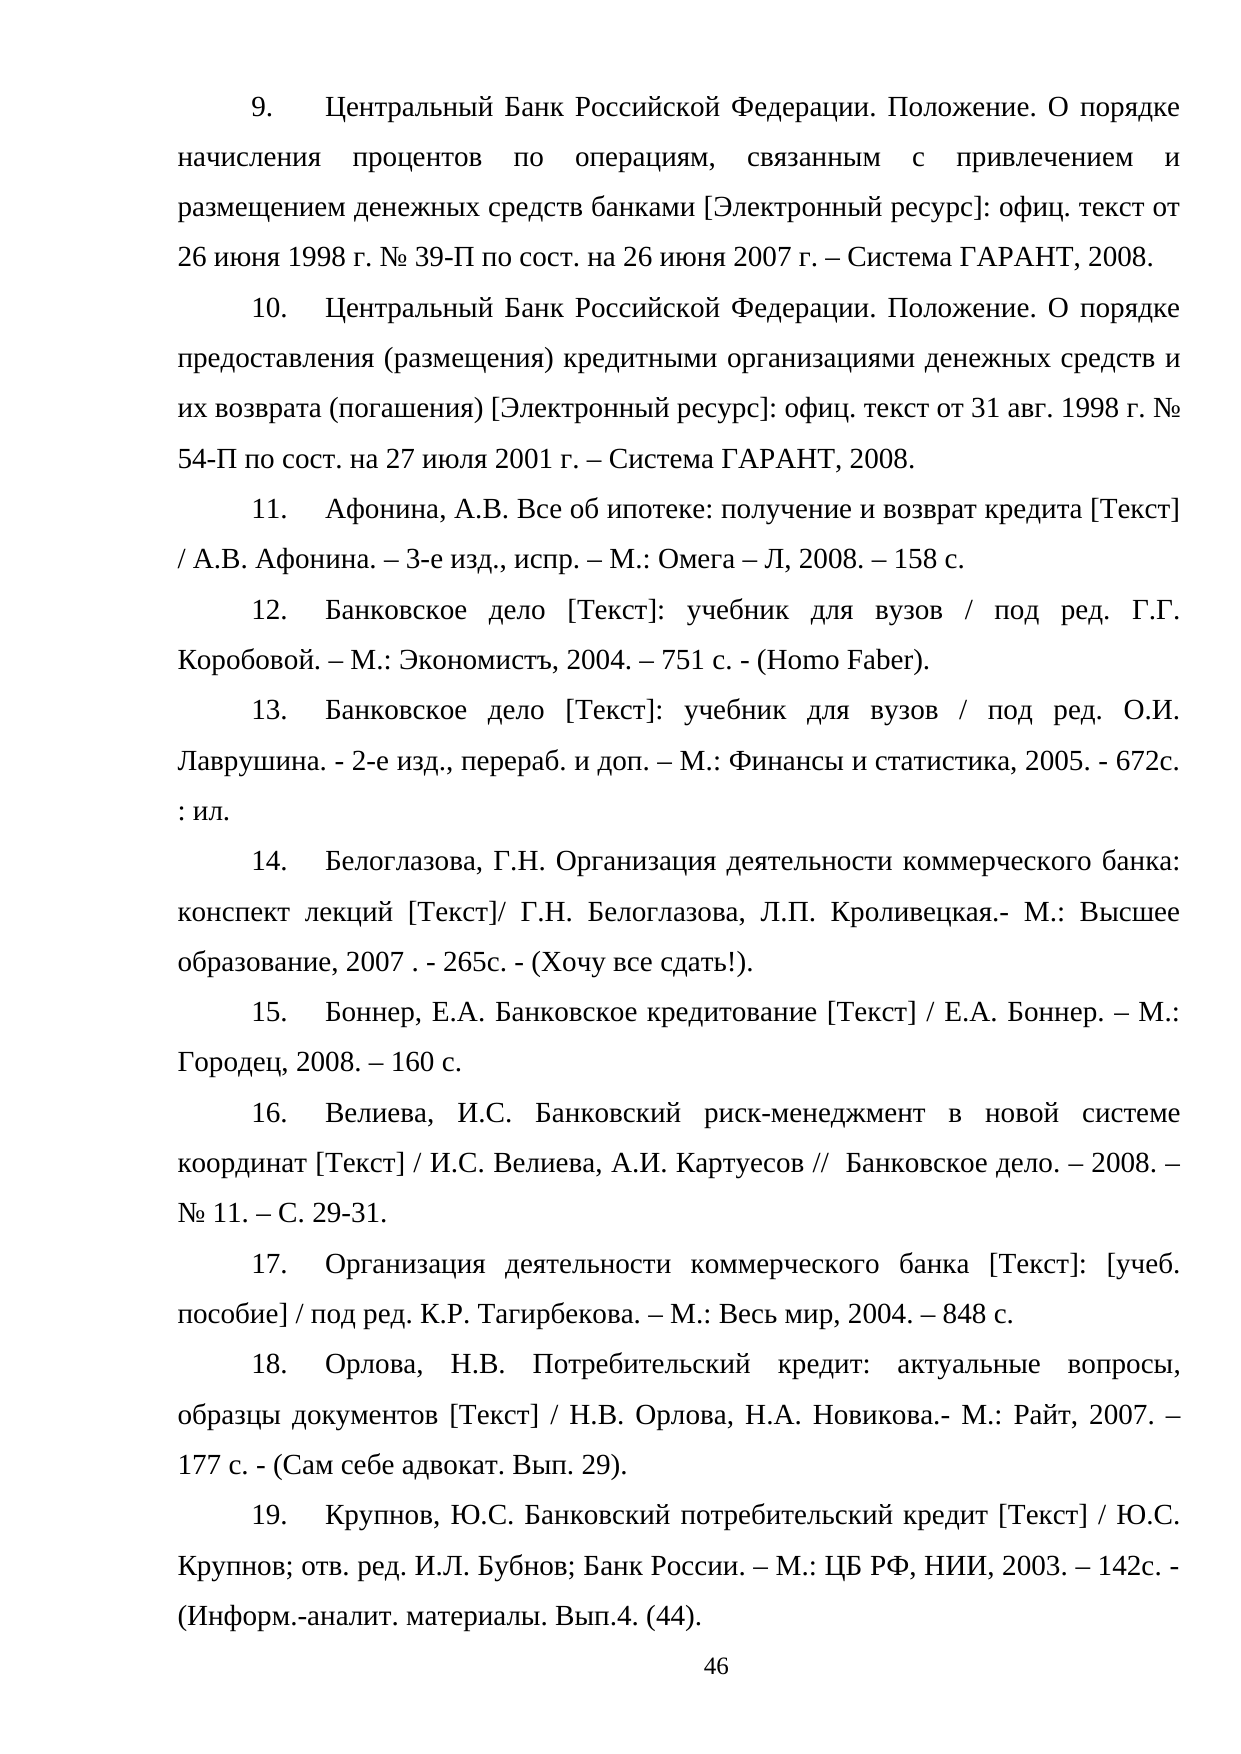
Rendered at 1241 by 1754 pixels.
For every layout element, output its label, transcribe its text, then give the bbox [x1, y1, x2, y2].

list Банковское дело [Текст]: учебник для вузов / под ред. О.И. Лаврушина. - 2-е изд., перераб. и доп. – М.: Финансы и статистика, 2005. - 672с. : ил. [177, 692, 1181, 827]
list Организация деятельности коммерческого банка [Текст]: [учеб. пособие] / под ред. К.Р. Тагирбекова. – М.: Весь мир, 2004. – 848 с. [177, 1246, 1181, 1330]
list Велиева, И.С. Банковский риск-менеджмент в новой системе координат [Текст] / И.С. Велиева, А.И. Картуесов // Банковское дело. – 2008. – № 11. – С. 29-31. [177, 1095, 1181, 1229]
list Боннер, Е.А. Банковское кредитование [Текст] / Е.А. Боннер. – М.: Городец, 2008. – 160 с. [177, 994, 1181, 1078]
list Крупнов, Ю.С. Банковский потребительский кредит [Текст] / Ю.С. Крупнов; отв. ред. И.Л. Бубнов; Банк России. – М.: ЦБ РФ, НИИ, 2003. – 142с. - (Информ.-аналит. материалы. Вып.4. (44). [177, 1497, 1181, 1632]
list Центральный Банк Российской Федерации. Положение. О порядке предоставления (размещения) кредитными организациями денежных средств и их возврата (погашения) [Электронный ресурс]: офиц. текст от 31 авг. . № 54-П по сост. на 27 июля . – Система ГАРАНТ, 2008. [177, 290, 1181, 474]
list Афонина, А.В. Все об ипотеке: получение и возврат кредита [Текст] / А.В. Афонина. – 3-е изд., испр. – М.: Омега – Л, 2008. – 158 с. [177, 491, 1181, 575]
list Орлова, Н.В. Потребительский кредит: актуальные вопросы, образцы документов [Текст] / Н.В. Орлова, Н.А. Новикова.- М.: Райт, 2007. – 177 с. - (Сам себе адвокат. Вып. 29). [177, 1346, 1181, 1481]
list Банковское дело [Текст]: учебник для вузов / под ред. Г.Г. Коробовой. – М.: Экономистъ, 2004. – 751 с. - (Homo Faber). [177, 592, 1181, 676]
list Центральный Банк Российской Федерации. Положение. О порядке начисления процентов по операциям, связанным с привлечением и размещением денежных средств банками [Электронный ресурс]: офиц. текст от 26 июня . № 39-П по сост. на 26 июня . – Система ГАРАНТ, 2008. [177, 89, 1181, 273]
list Белоглазова, Г.Н. Организация деятельности коммерческого банка: конспект лекций [Текст]/ Г.Н. Белоглазова, Л.П. Кроливецкая.- М.: Высшее образование, 2007 . - 265с. - (Хочу все сдать!). [177, 843, 1181, 977]
